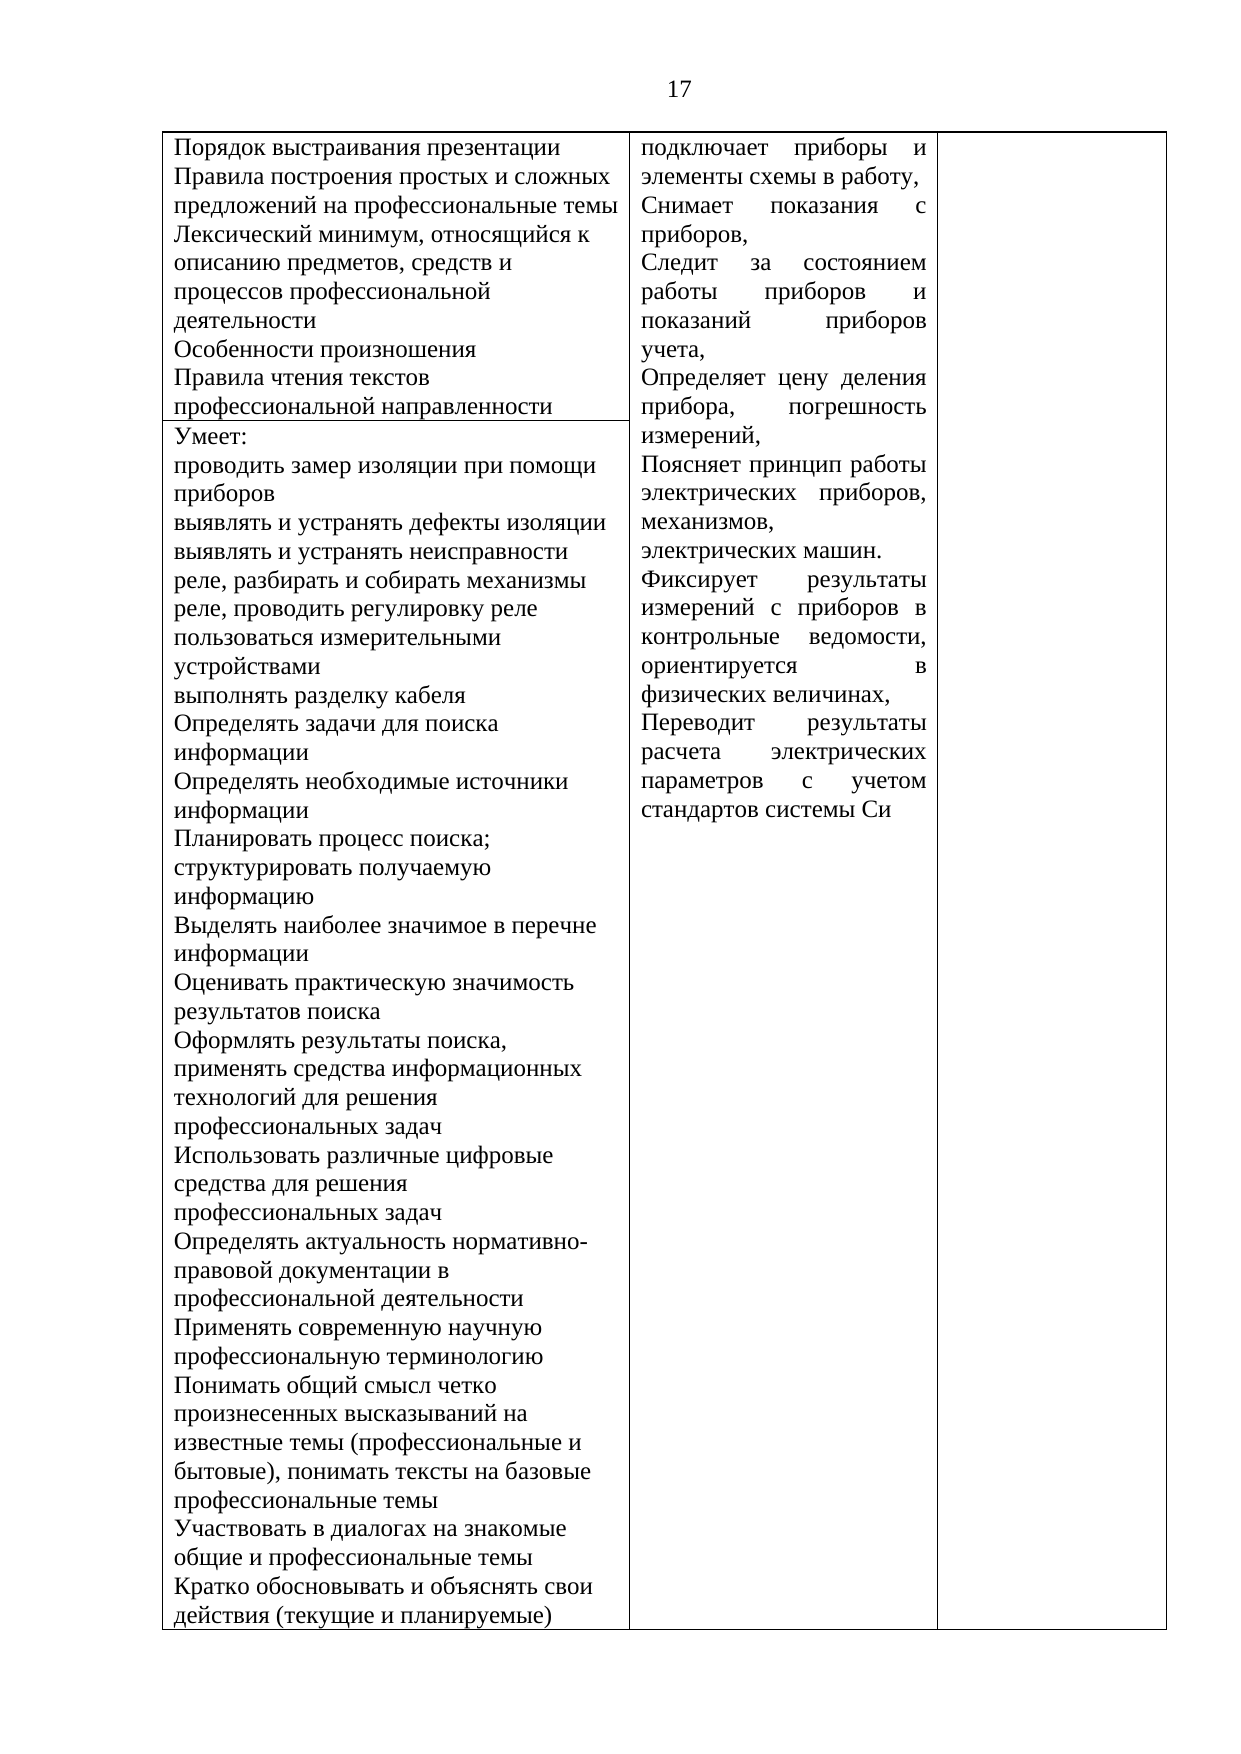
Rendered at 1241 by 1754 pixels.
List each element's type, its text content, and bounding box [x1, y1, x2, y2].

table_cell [938, 133, 1166, 1628]
table_cell Умеет: проводить замер изоляции при помощи приборов выявлять и устранять дефекты изоляции выявлять и устранять неисправности реле, разбирать и собирать механизмы реле, проводить регулировку реле пользоваться измерительными устройствами выполнять разделку кабеля Определять задачи для поиска информации Определять необходимые источники информации Планировать процесс поиска; структурировать получаемую информацию Выделять наиболее значимое в перечне информации Оценивать практическую значимость результатов поиска Оформлять результаты поиска, применять средства информационных технологий для решения профессиональных задач Использовать различные цифровые средства для решения профессиональных задач Определять актуальность нормативно-правовой документации в профессиональной деятельности Применять современную научную профессиональную терминологию Понимать общий смысл четко произнесенных высказываний на известные темы (профессиональные и бытовые), понимать тексты на базовые профессиональные темы Участвовать в диалогах на знакомые общие и профессиональные темы Кратко обосновывать и объяснять свои действия (текущие и планируемые) [163, 421, 629, 1628]
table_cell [630, 133, 937, 1628]
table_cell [163, 133, 629, 420]
